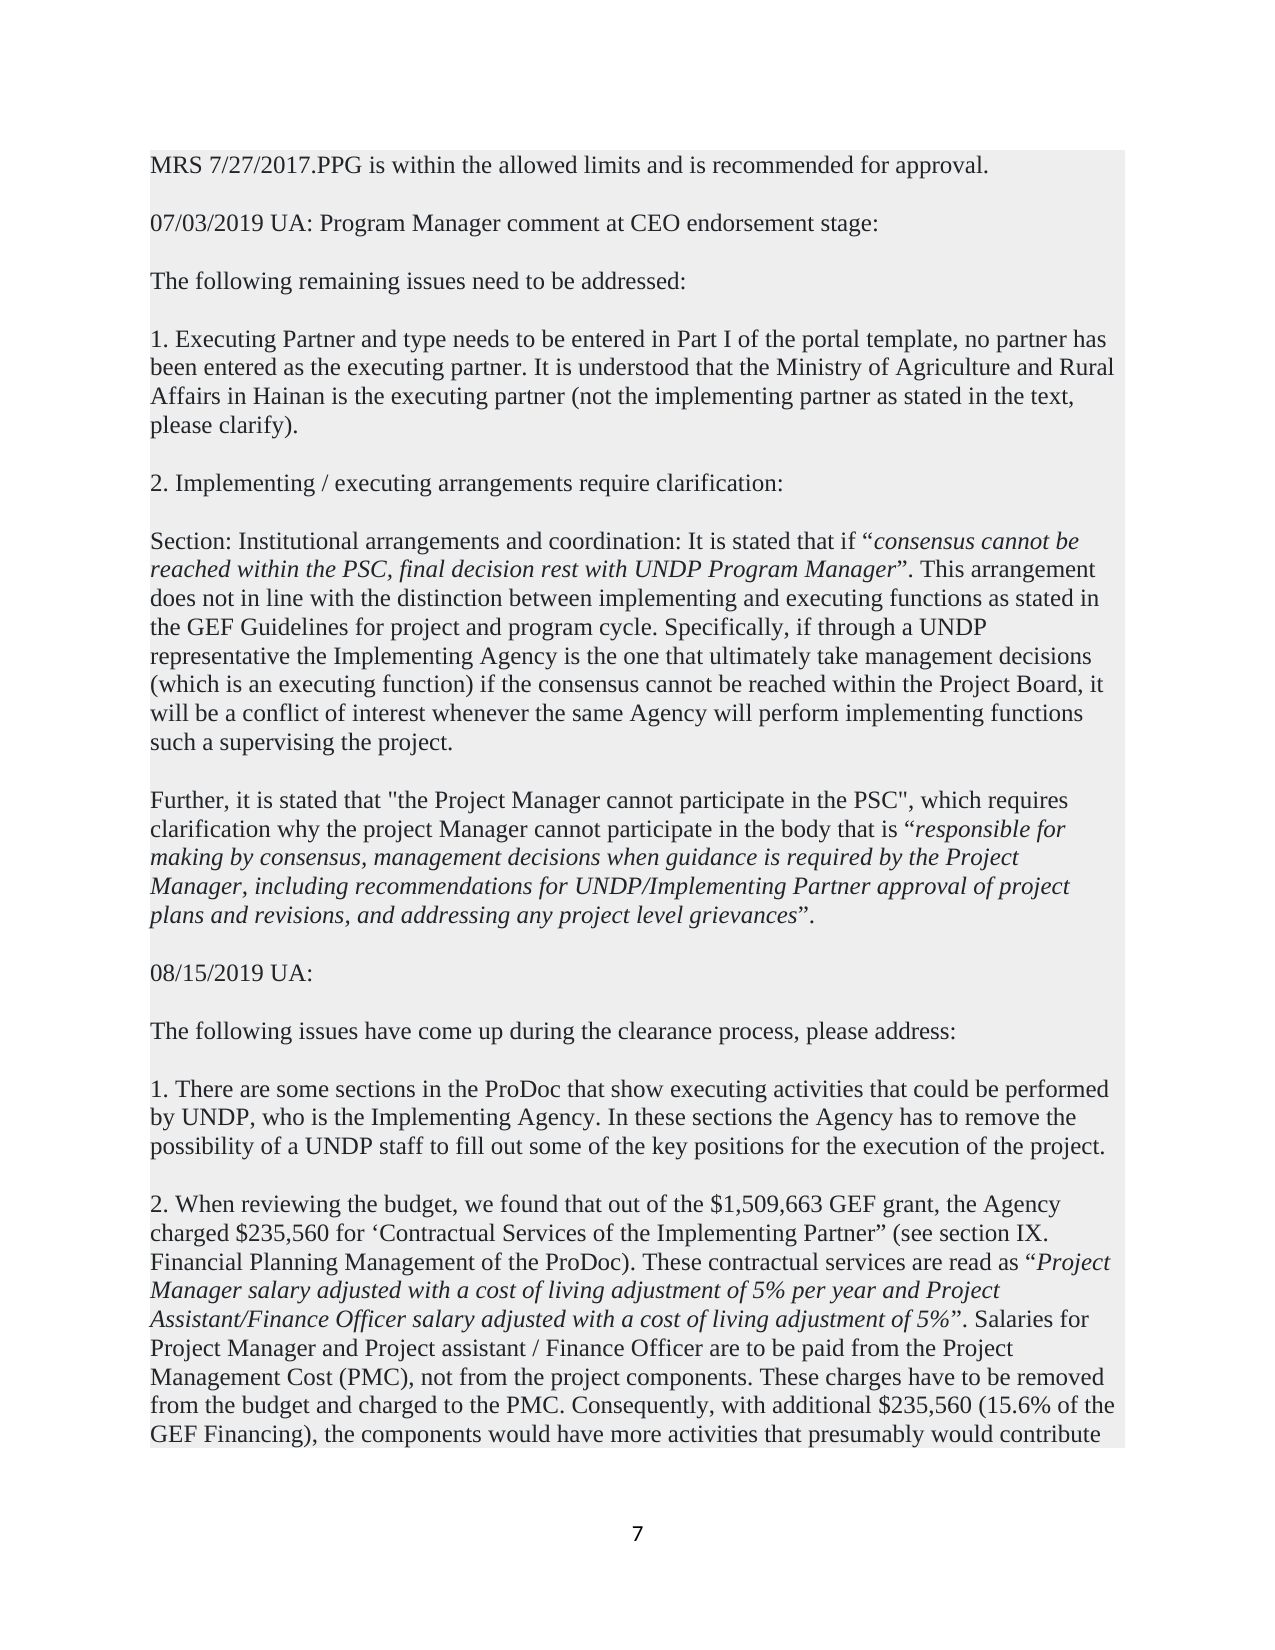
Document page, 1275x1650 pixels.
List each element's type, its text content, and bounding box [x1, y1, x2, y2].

text 08/15/2019 UA: [150, 958, 1125, 987]
text Further, it is stated that "the Project Manager cannot participate in the PSC", which requires clarification why the project Manager cannot participate in the body that is “responsible for making by consensus, management decisions when guidance is required by the Project Manager, including recommendations for UNDP/Implementing Partner approval of project plans and revisions, and addressing any project level grievances”. [150, 785, 1125, 929]
text The following remaining issues need to be addressed: [150, 266, 1125, 294]
text MRS 7/27/2017.PPG is within the allowed limits and is recommended for approval. [150, 150, 1125, 179]
text 2. Implementing / executing arrangements require clarification: [150, 468, 1125, 497]
text The following issues have come up during the clearance process, please address: [150, 1016, 1125, 1044]
text 07/03/2019 UA: Program Manager comment at CEO endorsement stage: [150, 208, 1125, 237]
text 1. Executing Partner and type needs to be entered in Part I of the portal template, no partner has been entered as the executing partner. It is understood that the Ministry of Agriculture and Rural Affairs in Hainan is the executing partner (not the implementing partner as stated in the text, please clarify). [150, 324, 1125, 439]
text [150, 1189, 1125, 1448]
text Section: Institutional arrangements and coordination: It is stated that if “consensus cannot be reached within the PSC, final decision rest with UNDP Program Manager”. This arrangement does not in line with the distinction between implementing and executing functions as stated in the GEF Guidelines for project and program cycle. Specifically, if through a UNDP representative the Implementing Agency is the one that ultimately take management decisions (which is an executing function) if the consensus cannot be reached within the Project Board, it will be a conflict of interest whenever the same Agency will perform implementing functions such a supervising the project. [150, 526, 1125, 756]
text 1. There are some sections in the ProDoc that show executing activities that could be performed by UNDP, who is the Implementing Agency. In these sections the Agency has to remove the possibility of a UNDP staff to fill out some of the key positions for the execution of the project. [150, 1074, 1125, 1160]
